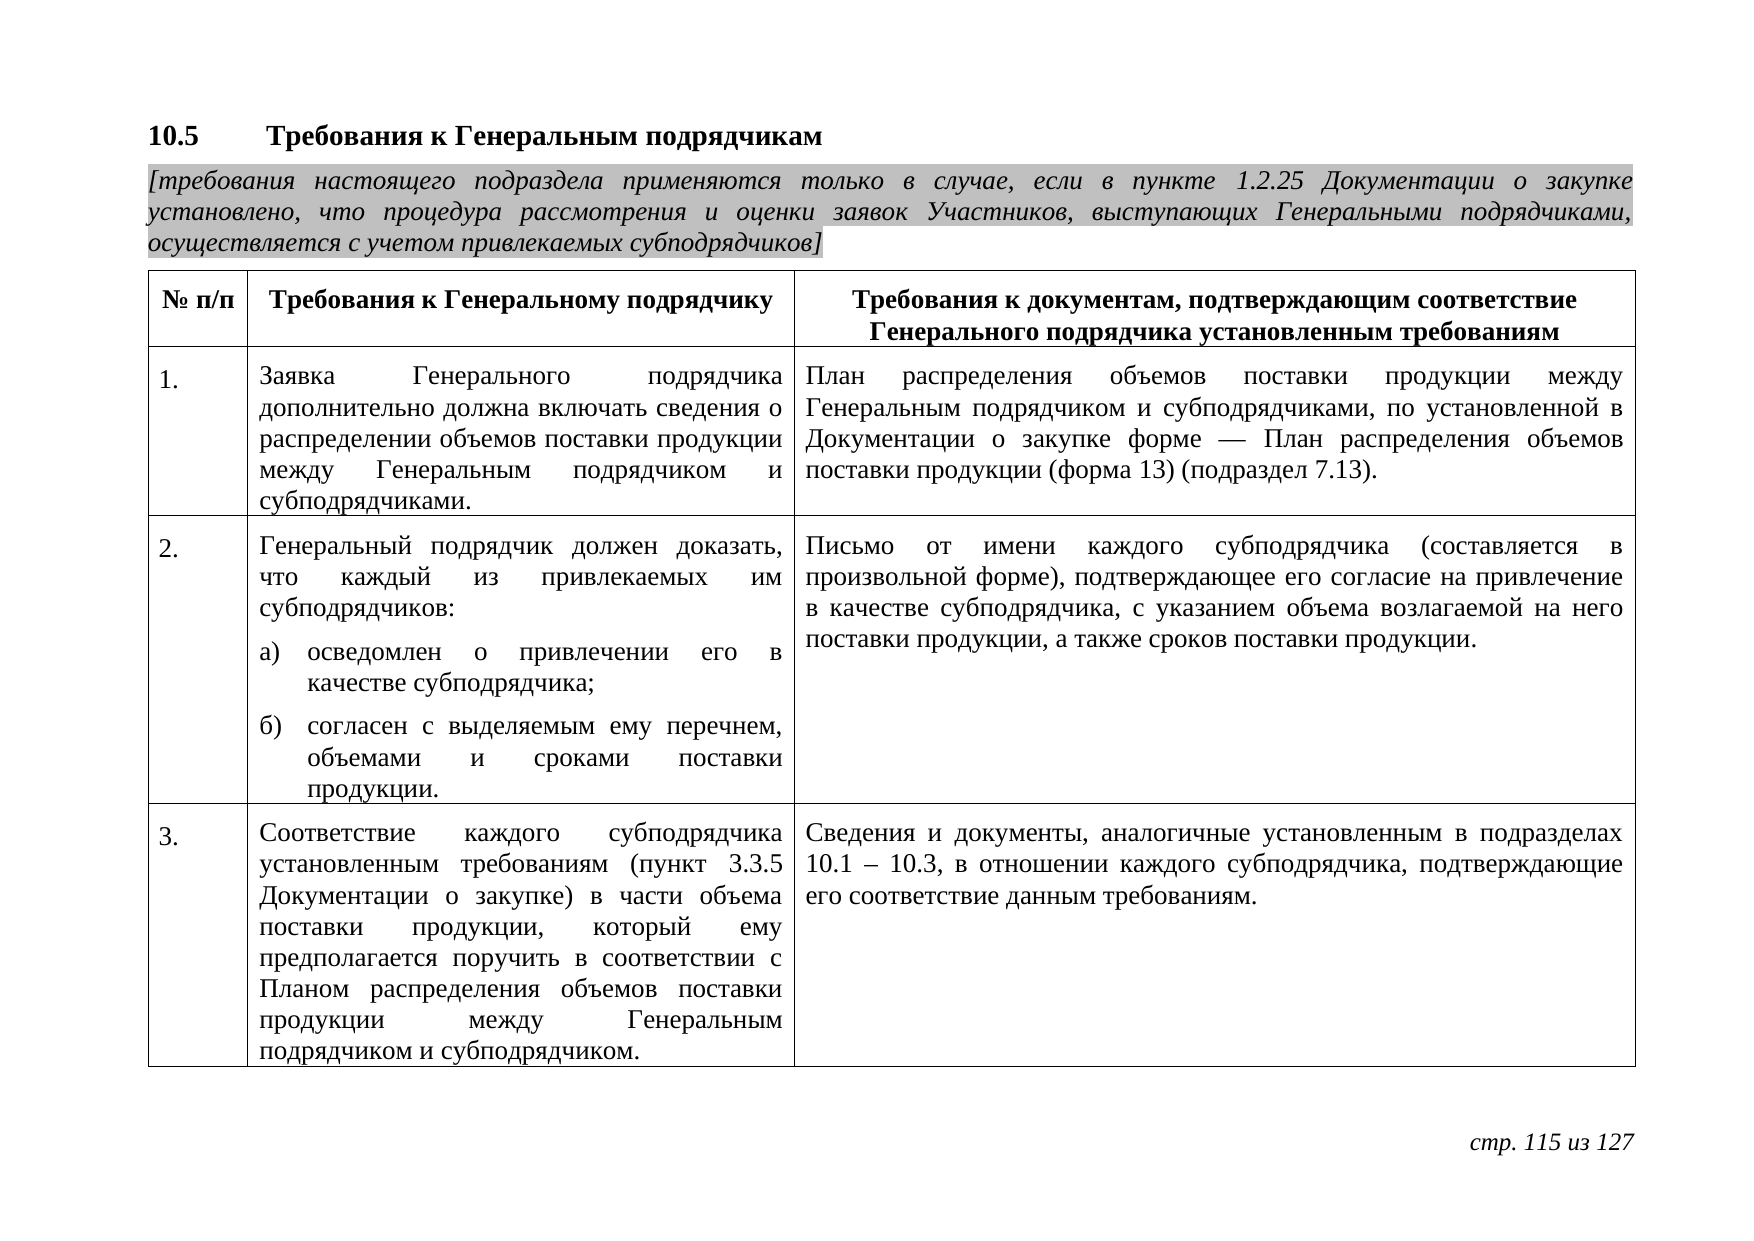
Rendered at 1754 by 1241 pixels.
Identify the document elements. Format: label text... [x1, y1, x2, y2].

table_cell Заявка Генерального подрядчика дополнительно должна включать сведения о распределении объемов поставки продукции между Генеральным подрядчиком и субподрядчиками. [248, 347, 794, 515]
table_cell Сведения и документы, аналогичные установленным в подразделах 10.1 – 10.3, в отношении каждого субподрядчика, подтверждающие его соответствие данным требованиям. [795, 804, 1635, 1066]
table_cell [149, 516, 247, 803]
table_header № п/п [149, 271, 247, 346]
table_cell Письмо от имени каждого субподрядчика (составляется в произвольной форме), подтверждающее его согласие на привлечение в качестве субподрядчика, с указанием объема возлагаемой на него поставки продукции, а также сроков поставки продукции. [795, 516, 1635, 803]
subtitle Требования к Генеральным подрядчикам [148, 118, 1636, 152]
table_cell [149, 347, 247, 515]
table_header Требования к документам, подтверждающим соответствие Генерального подрядчика установленным требованиям [795, 271, 1635, 346]
table_cell Генеральный подрядчик должен доказать, что каждый из привлекаемых им субподрядчиков: осведомлен о привлечении его в качестве субподрядчика; согласен с выделяемым ему перечнем, объемами и сроками поставки продукции. [248, 516, 794, 803]
table_cell План распределения объемов поставки продукции между Генеральным подрядчиком и субподрядчиками, по установленной в Документации о закупке форме — План распределения объемов поставки продукции (форма 13) (подраздел 7.13). [795, 347, 1635, 515]
table_cell Соответствие каждого субподрядчика установленным требованиям (пункт 3.3.5 Документации о закупке) в части объема поставки продукции, который ему предполагается поручить в соответствии с Планом распределения объемов поставки продукции между Генеральным подрядчиком и субподрядчиком. [248, 804, 794, 1066]
table_header Требования к Генеральному подрядчику [248, 271, 794, 346]
text [требования настоящего подраздела применяются только в случае, если в пункте 1.2.25 Документации о закупке установлено, что процедура рассмотрения и оценки заявок Участников, выступающих Генеральными подрядчиками, осуществляется с учетом привлекаемых субподрядчиков] [823, 164, 1636, 258]
table_cell [149, 804, 247, 1066]
